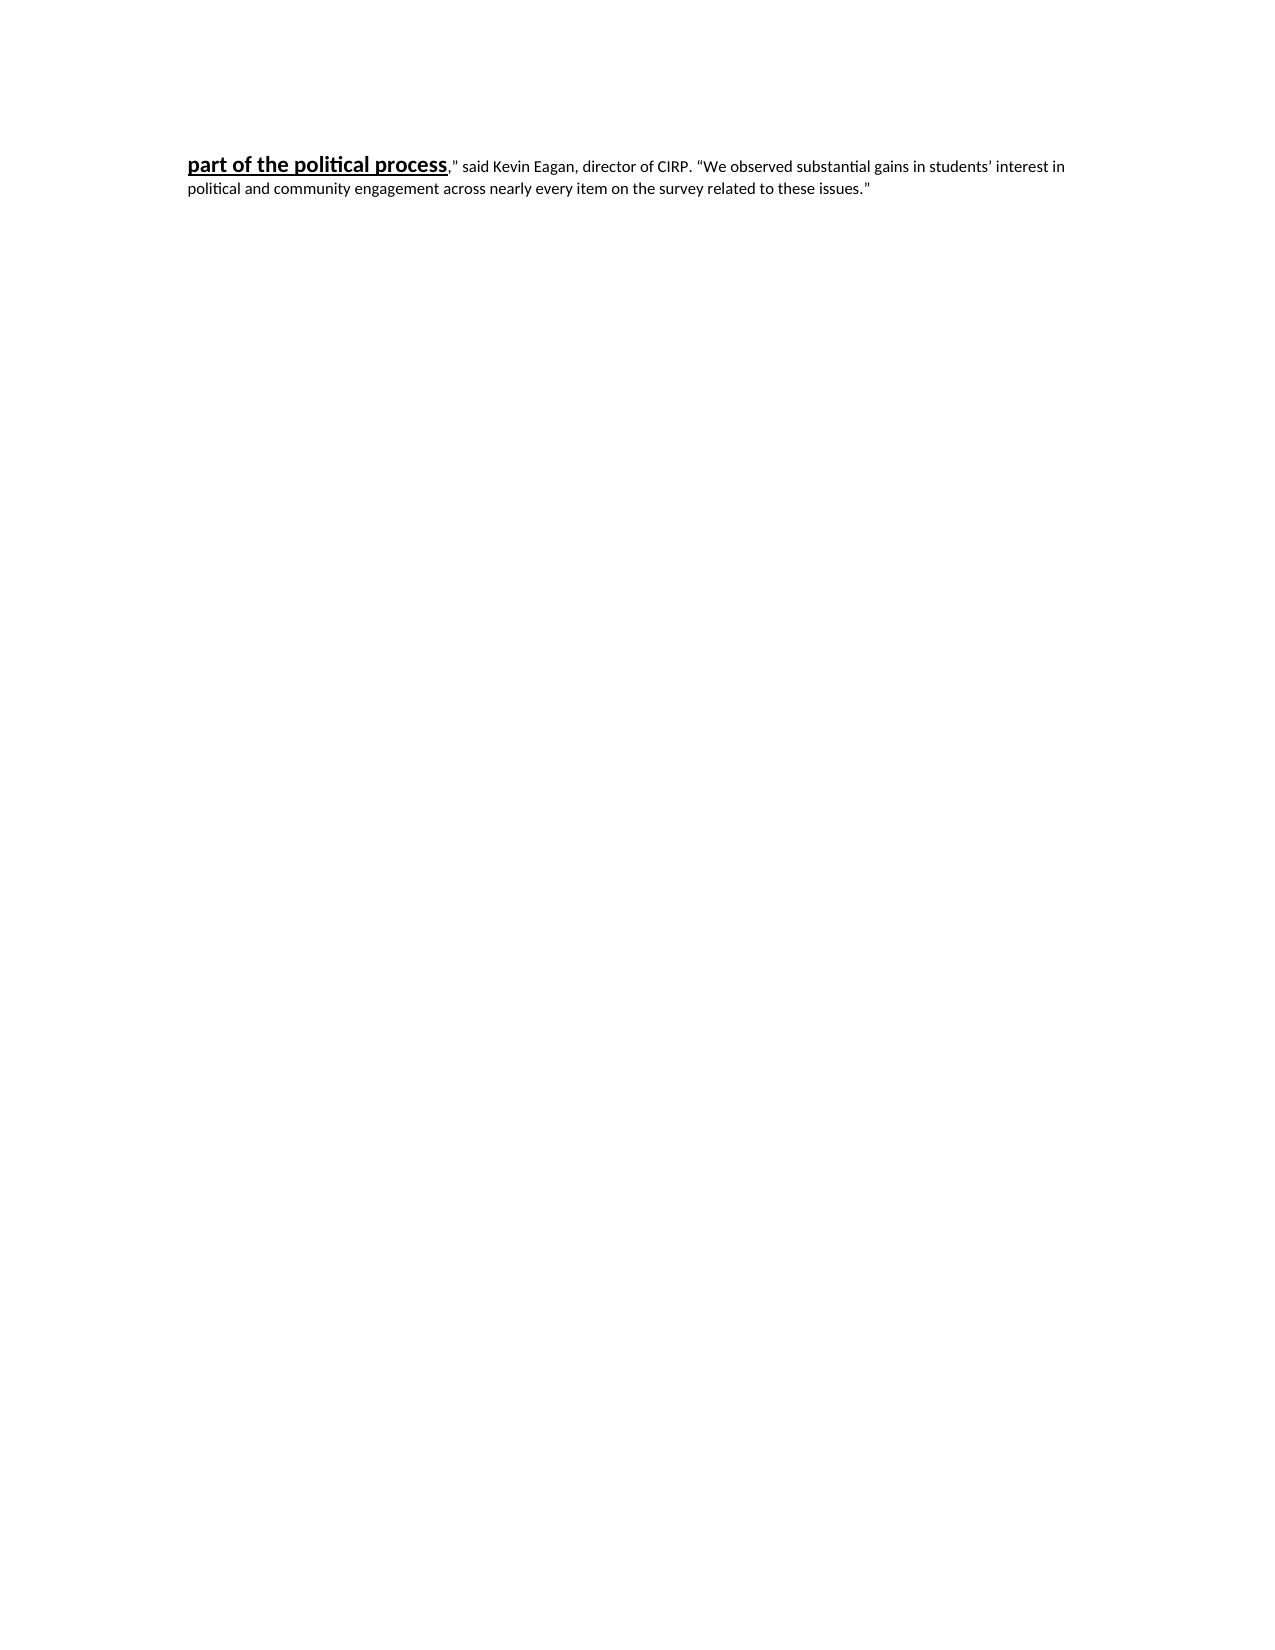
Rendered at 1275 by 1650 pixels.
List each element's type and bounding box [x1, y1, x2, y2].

text [187, 150, 1087, 198]
